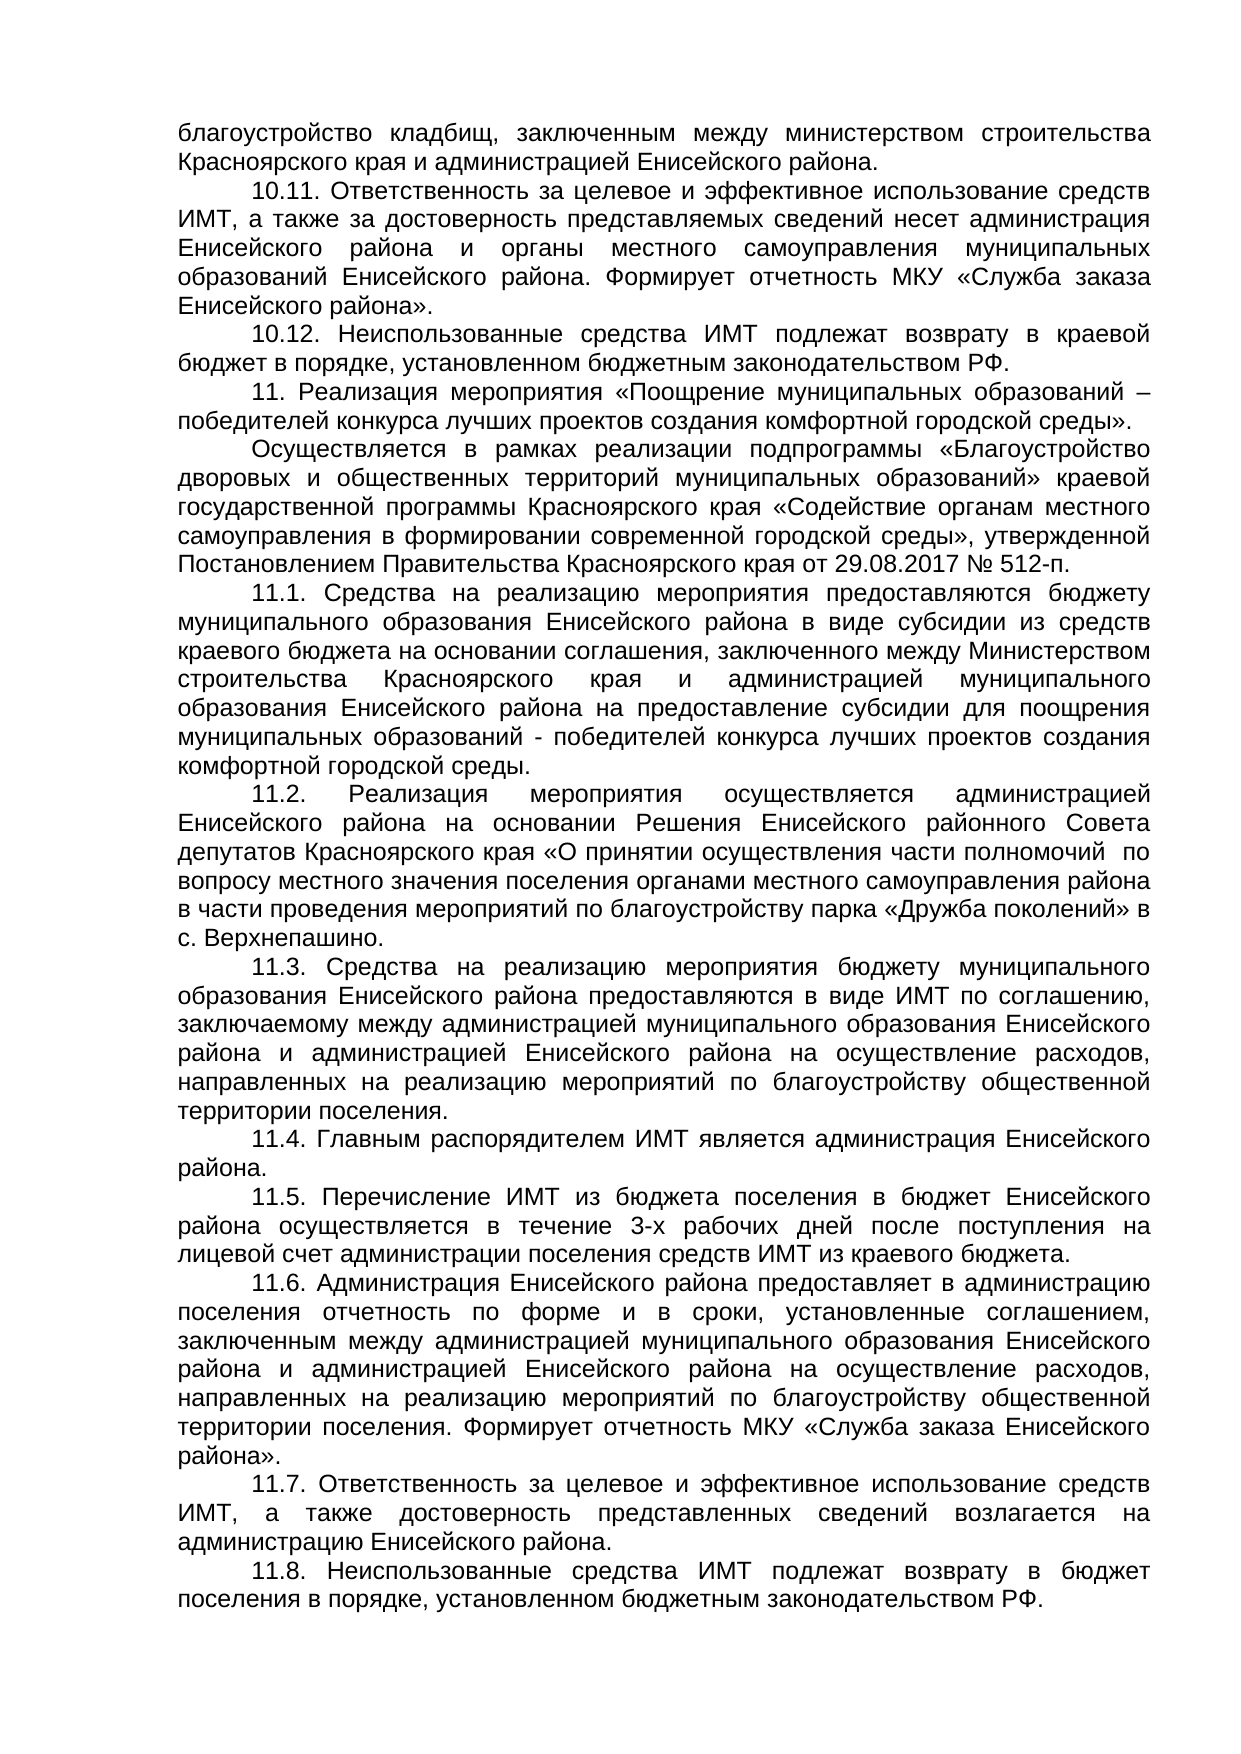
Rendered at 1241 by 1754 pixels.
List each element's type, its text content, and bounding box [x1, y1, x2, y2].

text 11.2. Реализация мероприятия осуществляется администрацией Енисейского района на основании Решения Енисейского районного Совета депутатов Красноярского края «О принятии осуществления части полномочий по вопросу местного значения поселения органами местного самоуправления района в части проведения мероприятий по благоустройству парка «Дружба поколений» в с. Верхнепашино. [177, 779, 1152, 952]
text 11. Реализация мероприятия «Поощрение муниципальных образований – победителей конкурса лучших проектов создания комфортной городской среды». [177, 377, 1152, 434]
text 11.5. Перечисление ИМТ из бюджета поселения в бюджет Енисейского района осуществляется в течение 3-х рабочих дней после поступления на лицевой счет администрации поселения средств ИМТ из краевого бюджета. [177, 1182, 1152, 1268]
text 11.6. Администрация Енисейского района предоставляет в администрацию поселения отчетность по форме и в сроки, установленные соглашением, заключенным между администрацией муниципального образования Енисейского района и администрацией Енисейского района на осуществление расходов, направленных на реализацию мероприятий по благоустройству общественной территории поселения. Формирует отчетность МКУ «Служба заказа Енисейского района». [177, 1268, 1152, 1469]
text 11.7. Ответственность за целевое и эффективное использование средств ИМТ, а также достоверность представленных сведений возлагается на администрацию Енисейского района. [177, 1469, 1152, 1556]
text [177, 118, 1152, 176]
text 10.11. Ответственность за целевое и эффективное использование средств ИМТ, а также за достоверность представляемых сведений несет администрация Енисейского района и органы местного самоуправления муниципальных образований Енисейского района. Формирует отчетность МКУ «Служба заказа Енисейского района». [177, 176, 1152, 319]
text 11.1. Средства на реализацию мероприятия предоставляются бюджету муниципального образования Енисейского района в виде субсидии из средств краевого бюджета на основании соглашения, заключенного между Министерством строительства Красноярского края и администрацией муниципального образования Енисейского района на предоставление субсидии для поощрения муниципальных образований - победителей конкурса лучших проектов создания комфортной городской среды. [177, 578, 1152, 779]
text 11.3. Средства на реализацию мероприятия бюджету муниципального образования Енисейского района предоставляются в виде ИМТ по соглашению, заключаемому между администрацией муниципального образования Енисейского района и администрацией Енисейского района на осуществление расходов, направленных на реализацию мероприятий по благоустройству общественной территории поселения. [177, 952, 1152, 1124]
text 11.4. Главным распорядителем ИМТ является администрация Енисейского района. [177, 1124, 1152, 1182]
text Осуществляется в рамках реализации подпрограммы «Благоустройство дворовых и общественных территорий муниципальных образований» краевой государственной программы Красноярского края «Содействие органам местного самоуправления в формировании современной городской среды», утвержденной Постановлением Правительства Красноярского края от 29.08.2017 № 512-п. [177, 434, 1152, 578]
text 11.8. Неиспользованные средства ИМТ подлежат возврату в бюджет поселения в порядке, установленном бюджетным законодательством РФ. [177, 1556, 1152, 1613]
text 10.12. Неиспользованные средства ИМТ подлежат возврату в краевой бюджет в порядке, установленном бюджетным законодательством РФ. [177, 319, 1152, 377]
